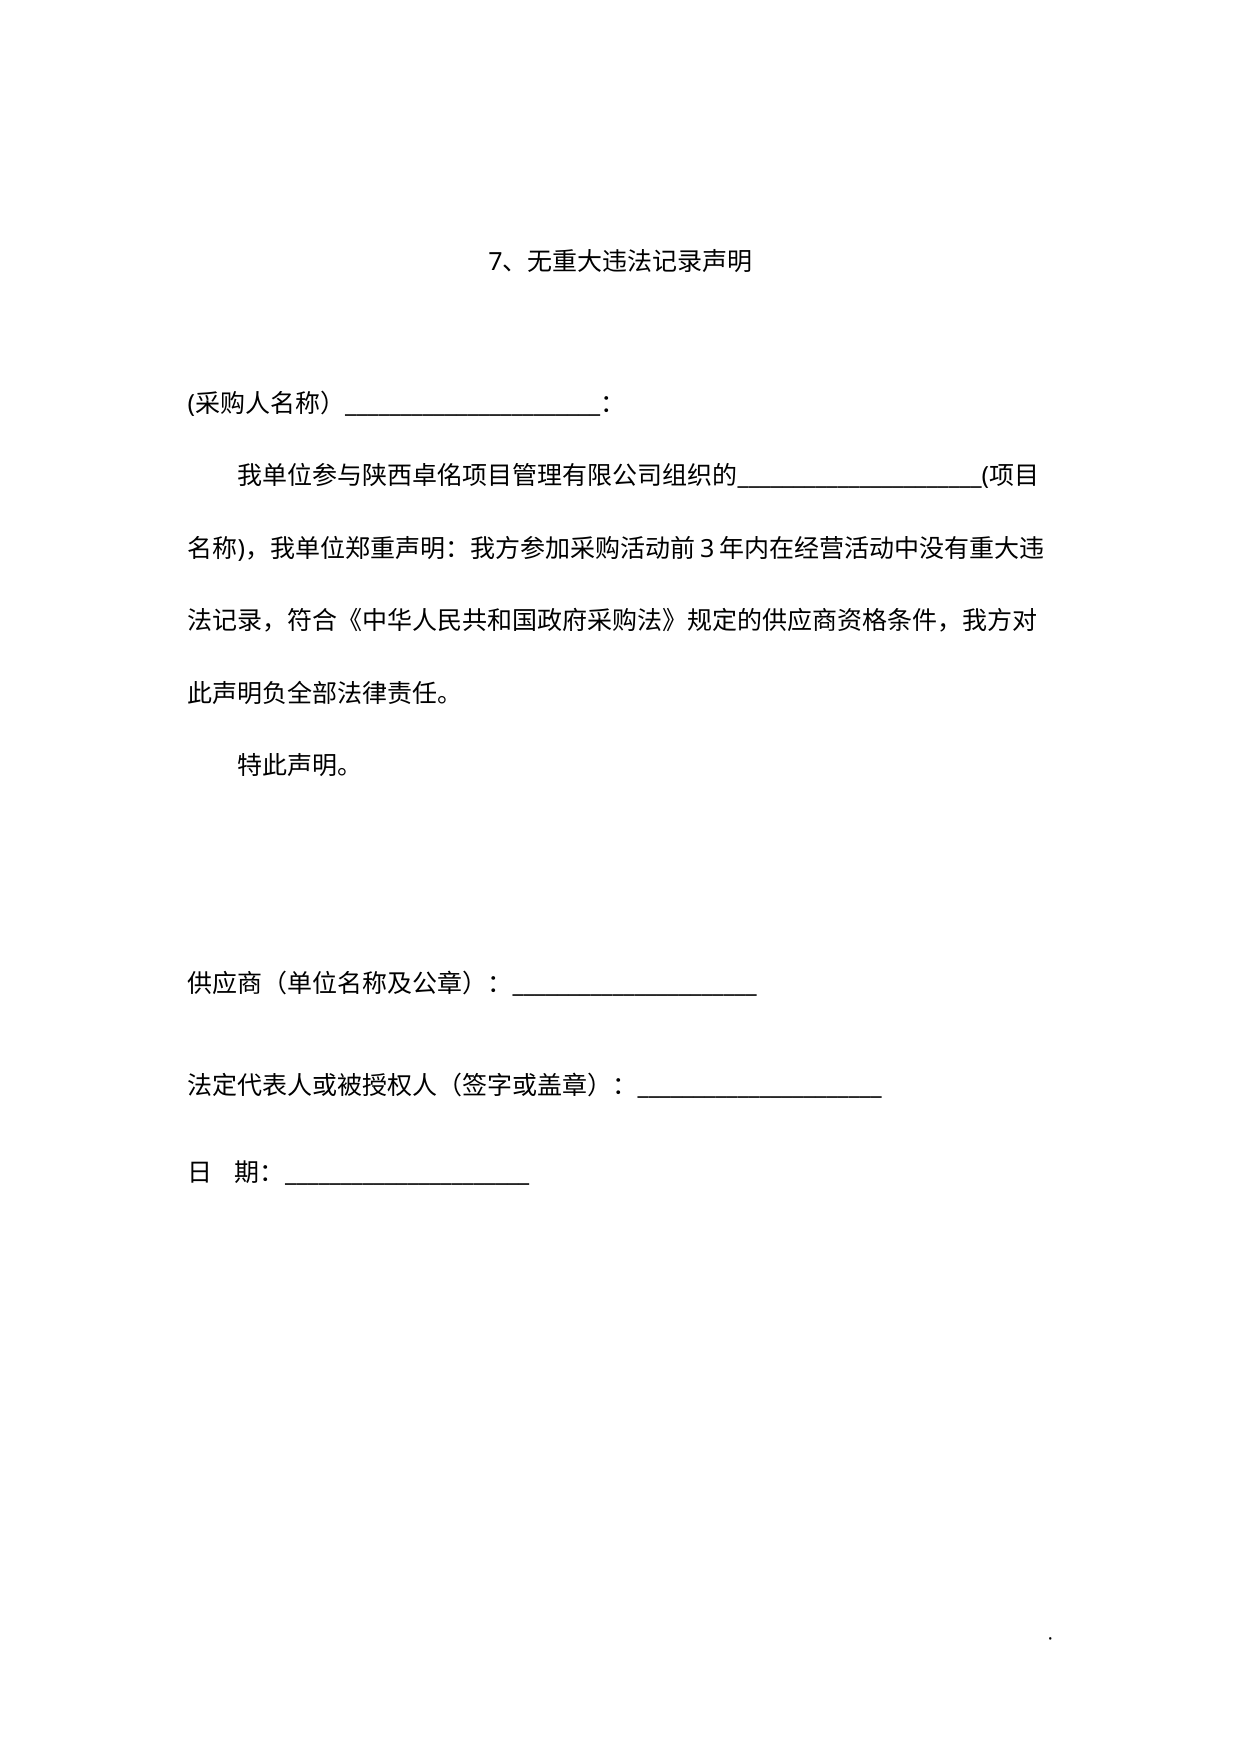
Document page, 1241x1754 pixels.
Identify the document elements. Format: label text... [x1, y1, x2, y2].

text 供应商（单位名称及公章）：______________________ [187, 949, 1053, 1014]
text 法定代表人或被授权人（签字或盖章）：______________________ [187, 1051, 1053, 1116]
text 我单位参与陕西卓佲项目管理有限公司组织的______________________(项目名称)，我单位郑重声明：我方参加采购活动前3年内在经营活动中没有重大违法记录，符合《中华人民共和国政府采购法》规定的供应商资格条件，我方对此声明负全部法律责任。 [187, 456, 1053, 709]
text 7、无重大违法记录声明 [187, 227, 1053, 292]
text (采购人名称）_______________________： [187, 383, 1053, 419]
text 特此声明。 [187, 746, 1053, 782]
text 日 期：______________________ [187, 1152, 1053, 1188]
